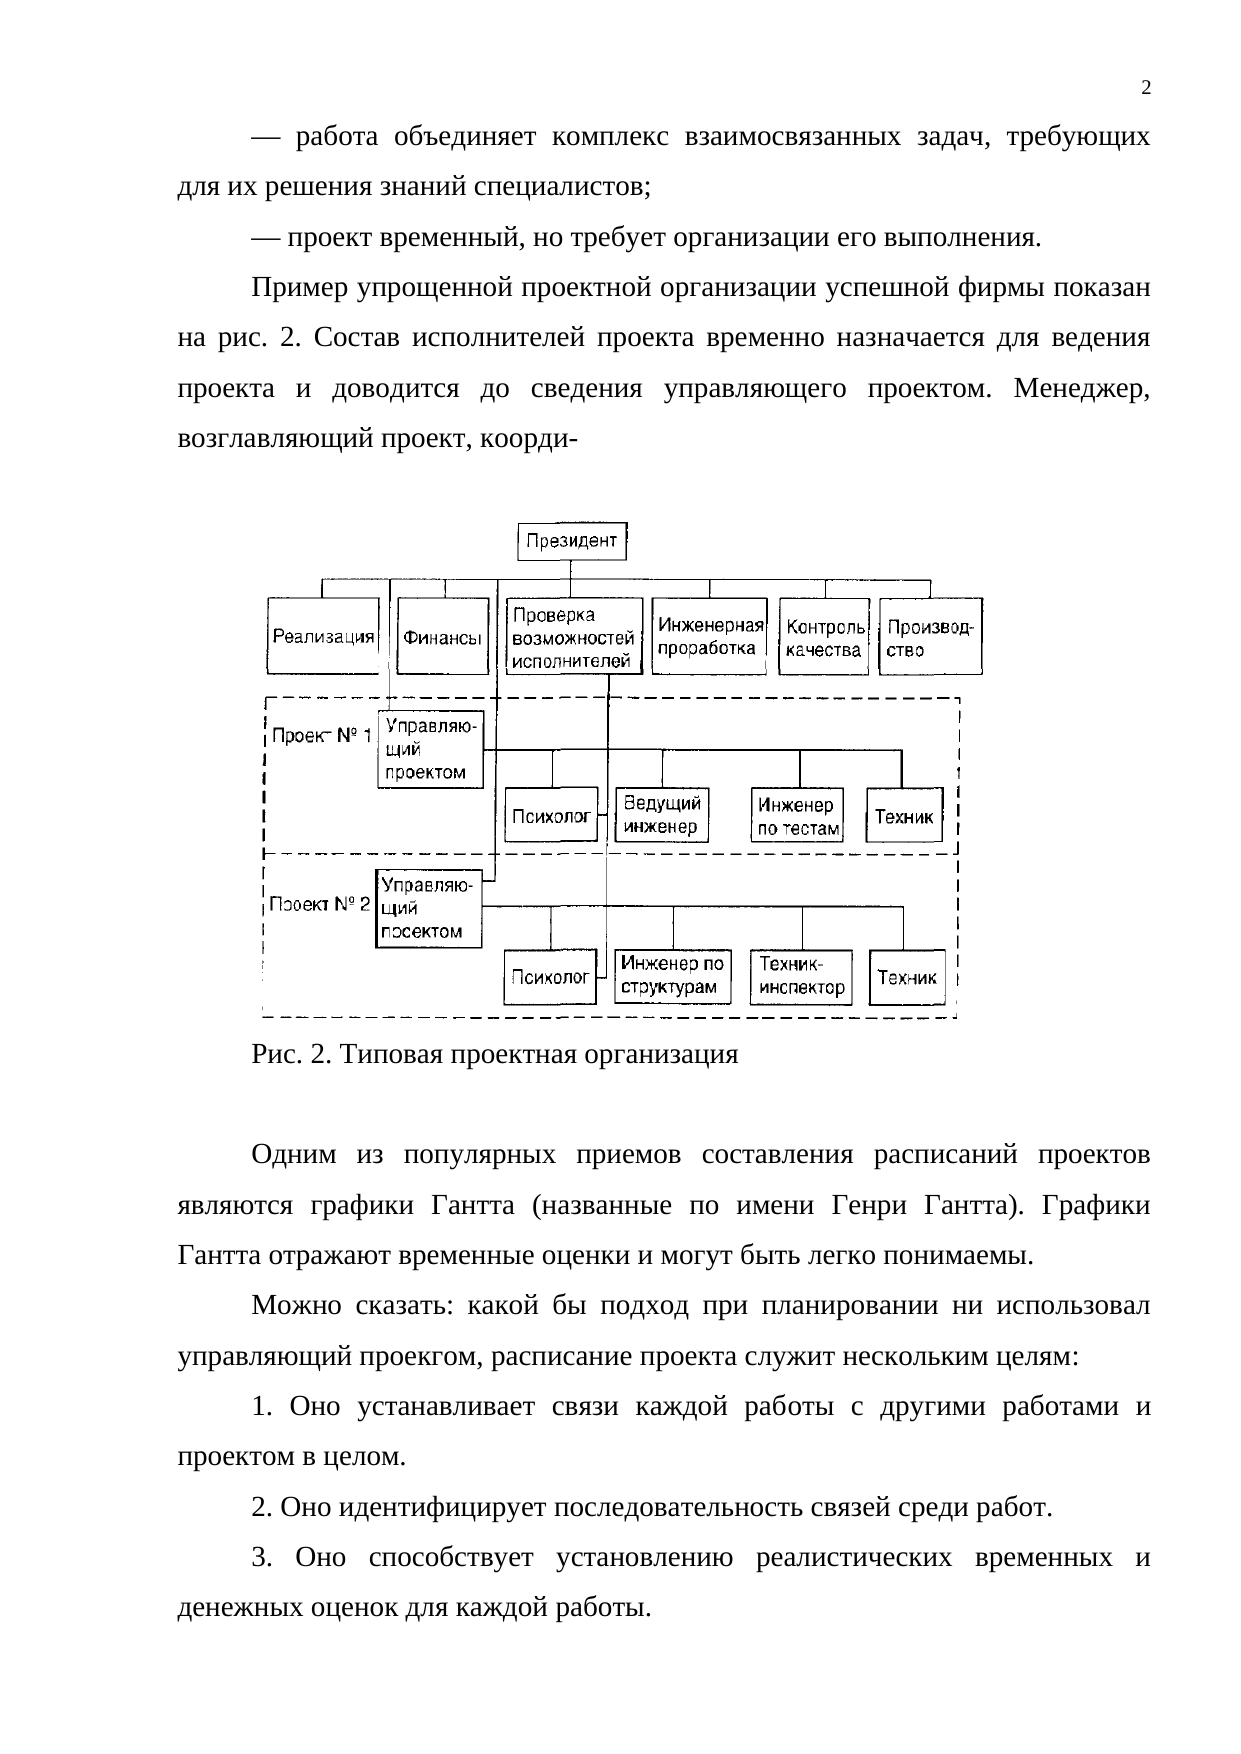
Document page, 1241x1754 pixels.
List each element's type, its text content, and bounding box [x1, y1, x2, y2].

text — работа объединяет комплекс взаимосвязанных задач, требующих для их решения знаний специалистов; [177, 118, 1152, 202]
text 3. Оно способствует установлению реалистических временных и денежных оценок для каждой работы. [177, 1539, 1152, 1623]
text Рис. 2. Типовая проектная организация [177, 1036, 1152, 1069]
text Пример упрощенной проектной организации успешной фирмы показан на рис. 2. Состав исполнителей проекта временно назначается для ведения проекта и доводится до сведения управляющего проектом. Менеджер, возглавляющий проект, коорди- [177, 269, 1152, 453]
text 2. Оно идентифицирует последовательность связей среди работ. [177, 1489, 1152, 1522]
text Можно сказать: какой бы подход при планировании ни использовал управляющий проекгом, расписание проекта служит нескольким целям: [177, 1287, 1152, 1371]
text 1. Оно устанавливает связи каждой работы с другими работами и проектом в целом. [177, 1388, 1152, 1472]
picture [251, 520, 995, 1024]
text — проект временный, но требует организации его выполнения. [177, 219, 1152, 252]
text Одним из популярных приемов составления расписаний проектов являются графики Гантта (названные по имени Генри Гантта). Графики Гантта отражают временные оценки и могут быть легко понимаемы. [177, 1136, 1152, 1271]
